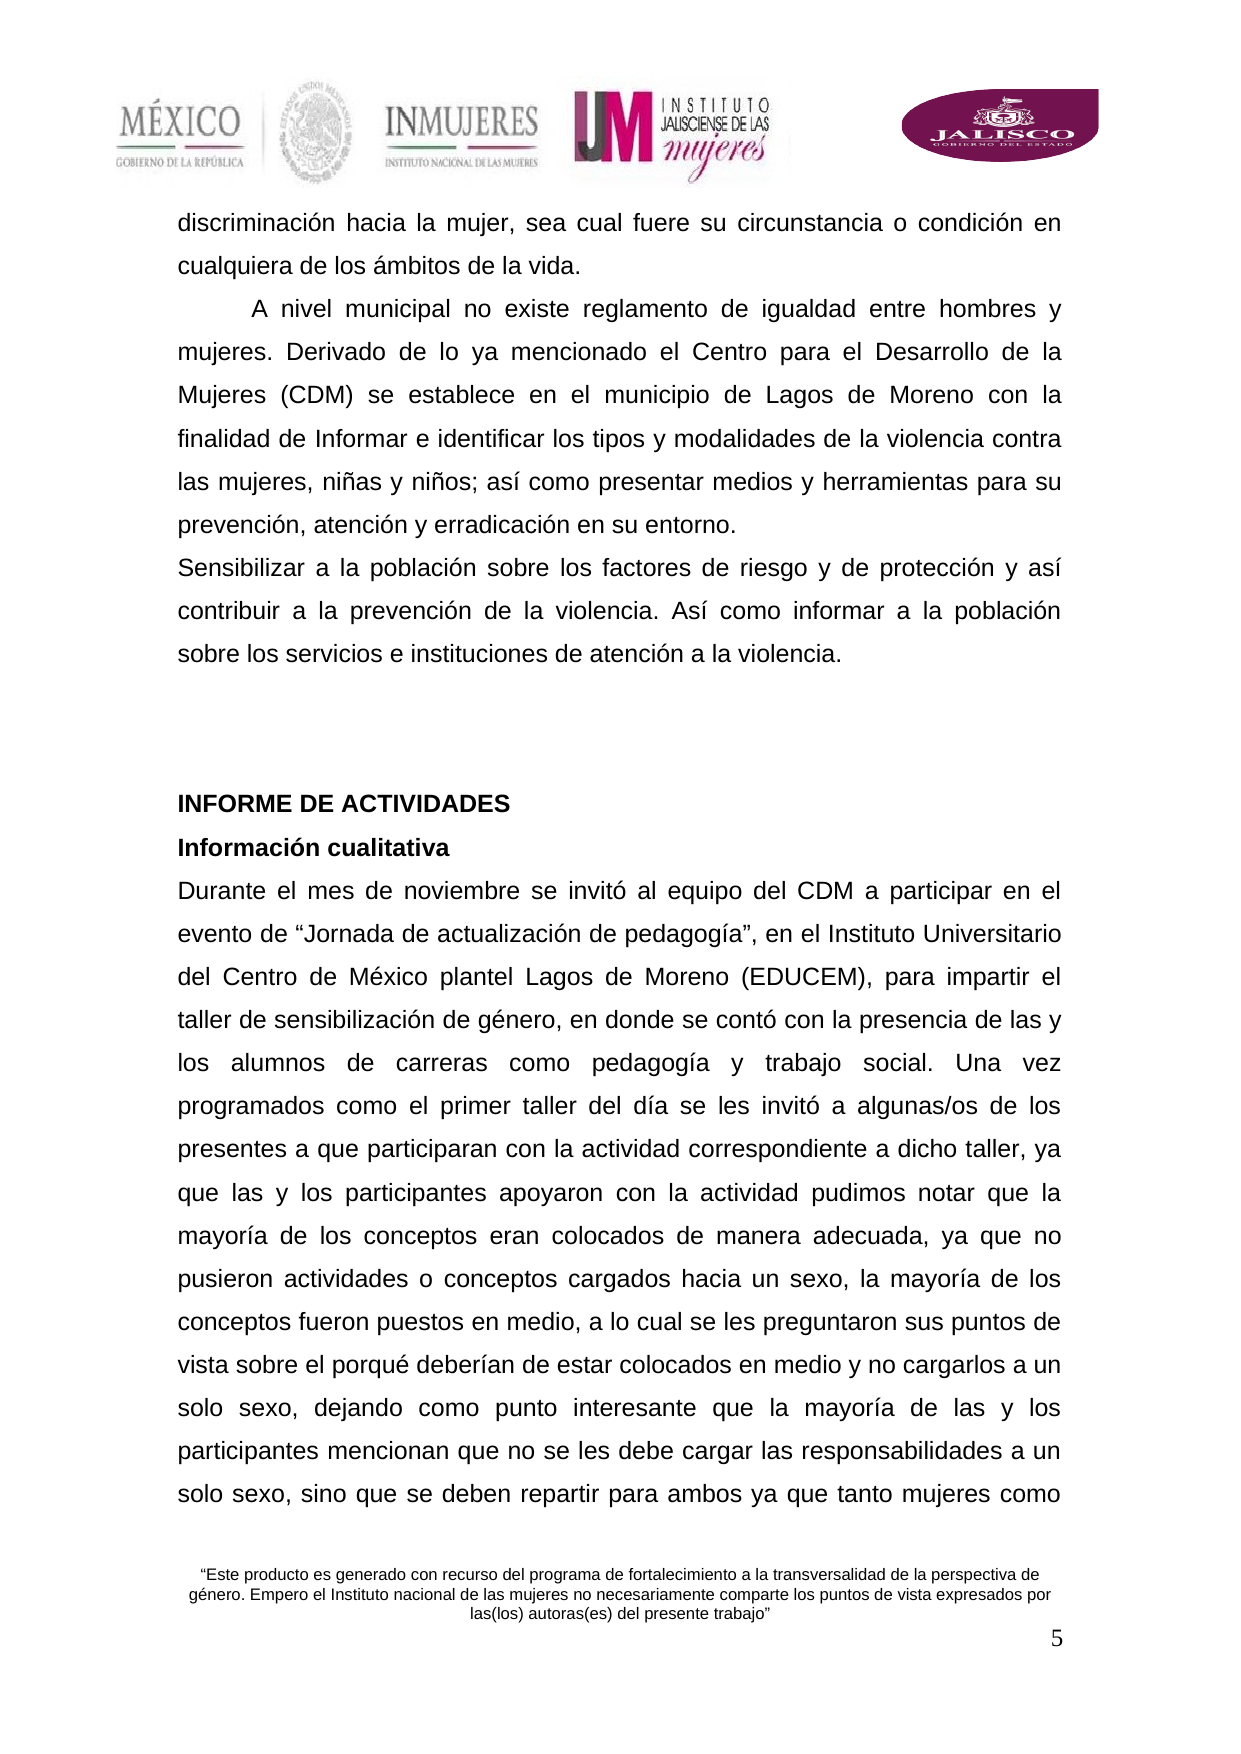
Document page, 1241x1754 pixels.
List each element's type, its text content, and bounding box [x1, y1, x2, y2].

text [177, 148, 1063, 280]
text A nivel municipal no existe reglamento de igualdad entre hombres y mujeres. Derivado de lo ya mencionado el Centro para el Desarrollo de la Mujeres (CDM) se establece en el municipio de Lagos de Moreno con la finalidad de Informar e identificar los tipos y modalidades de la violencia contra las mujeres, niñas y niños; así como presentar medios y herramientas para su prevención, atención y erradicación en su entorno. [177, 294, 1063, 538]
picture [901, 89, 1099, 162]
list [177, 876, 1063, 1508]
text INFORME DE ACTIVIDADES [177, 789, 1063, 818]
list Sensibilizar a la población sobre los factores de riesgo y de protección y así contribuir a la prevención de la violencia. Así como informar a la población sobre los servicios e instituciones de atención a la violencia. [177, 553, 1063, 668]
text Información cualitativa [177, 832, 1063, 861]
picture [116, 71, 792, 188]
